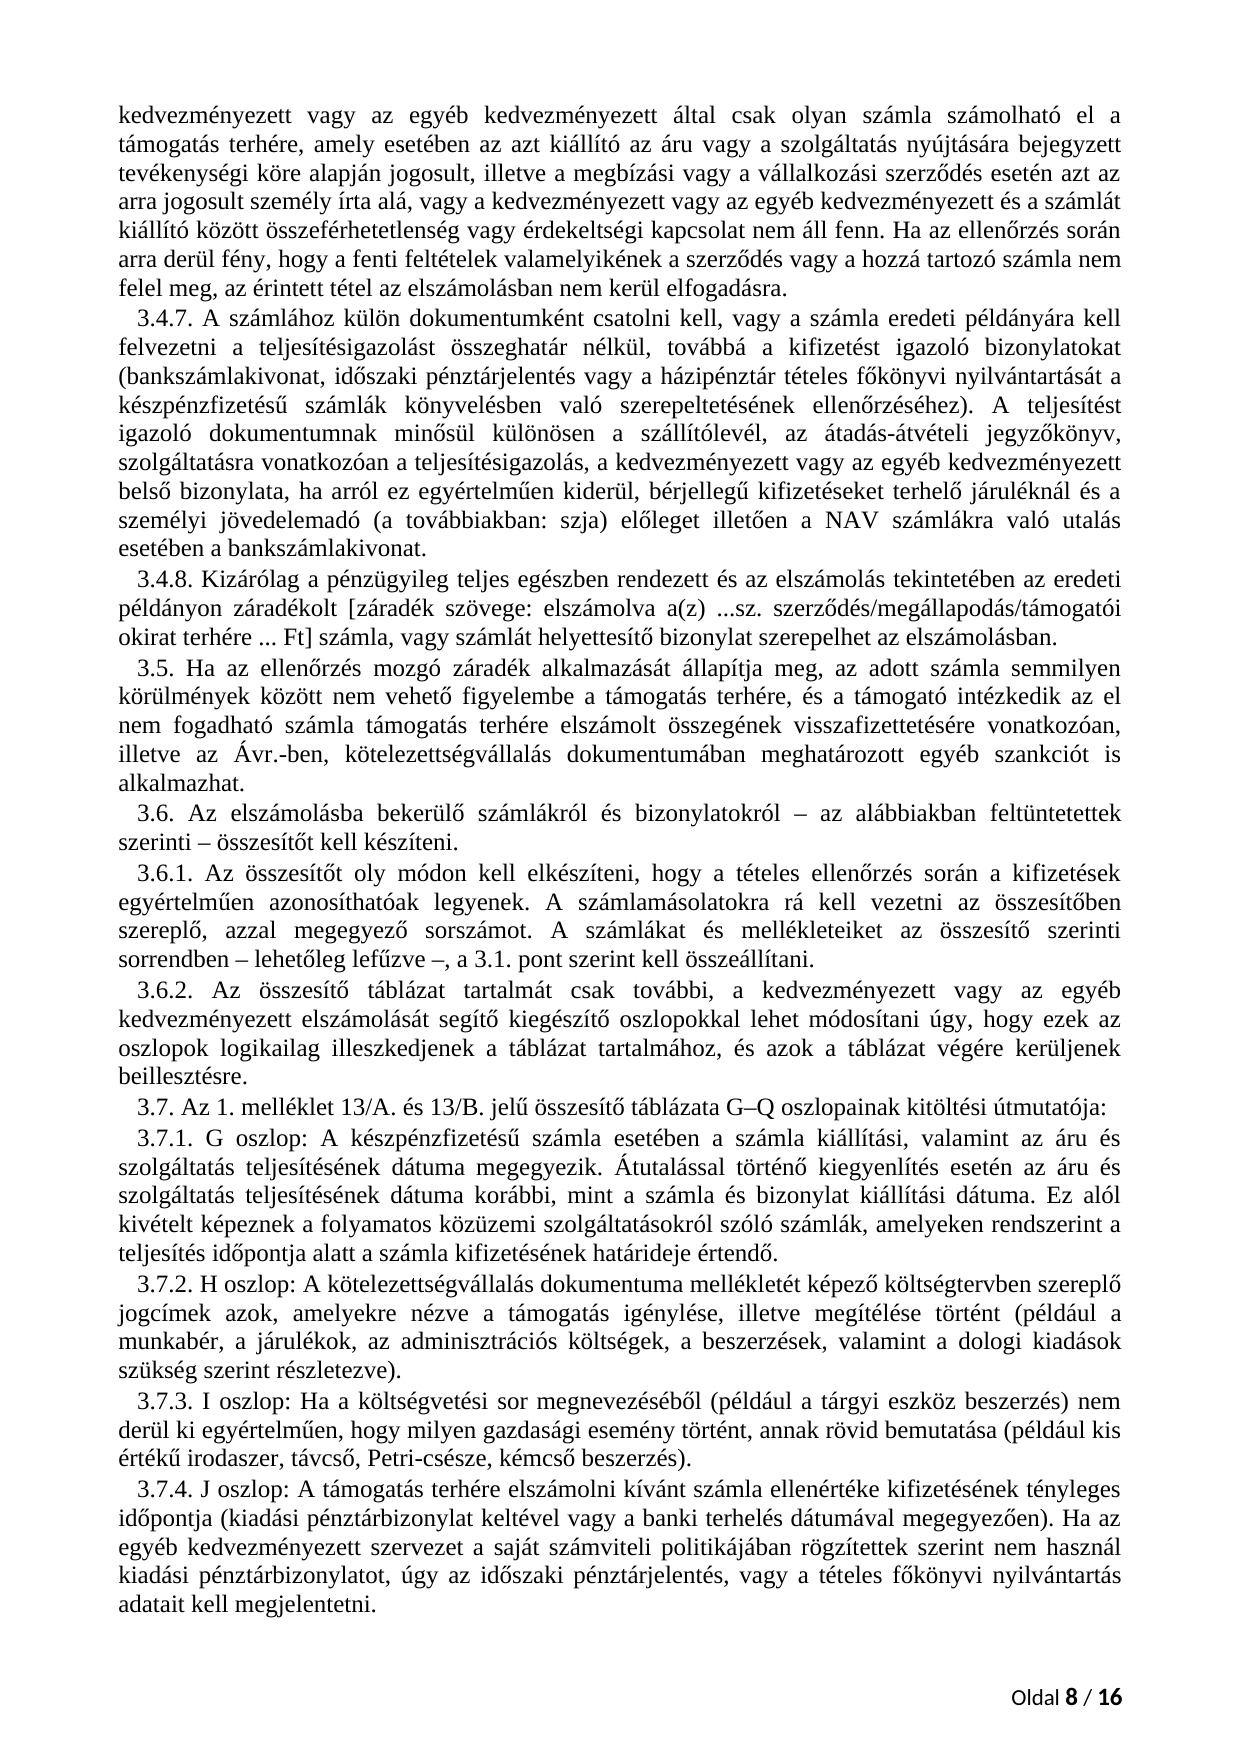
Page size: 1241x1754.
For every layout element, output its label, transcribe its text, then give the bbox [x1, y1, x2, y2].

text 3.7.3. I oszlop: Ha a költségvetési sor megnevezéséből (például a tárgyi eszköz beszerzés) nem derül ki egyértelműen, hogy milyen gazdasági esemény történt, annak rövid bemutatása (például kis értékű irodaszer, távcső, Petri-csésze, kémcső beszerzés). [118, 1386, 1122, 1472]
text 3.7. Az 1. melléklet 13/A. és 13/B. jelű összesítő táblázata G–Q oszlopainak kitöltési útmutatója: [118, 1092, 1122, 1121]
text 3.6.1. Az összesítőt oly módon kell elkészíteni, hogy a tételes ellenőrzés során a kifizetések egyértelműen azonosíthatóak legyenek. A számlamásolatokra rá kell vezetni az összesítőben szereplő, azzal megegyező sorszámot. A számlákat és mellékleteiket az összesítő szerinti sorrendben – lehetőleg lefűzve –, a 3.1. pont szerint kell összeállítani. [118, 858, 1122, 973]
text 3.6. Az elszámolásba bekerülő számlákról és bizonylatokról – az alábbiakban feltüntetettek szerinti – összesítőt kell készíteni. [118, 798, 1122, 856]
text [118, 100, 1122, 301]
text 3.4.8. Kizárólag a pénzügyileg teljes egészben rendezett és az elszámolás tekintetében az eredeti példányon záradékolt [záradék szövege: elszámolva a(z) ...sz. szerződés/megállapodás/támogatói okirat terhére ... Ft] számla, vagy számlát helyettesítő bizonylat szerepelhet az elszámolásban. [118, 564, 1122, 651]
text 3.4.7. A számlához külön dokumentumként csatolni kell, vagy a számla eredeti példányára kell felvezetni a teljesítésigazolást összeghatár nélkül, továbbá a kifizetést igazoló bizonylatokat (bankszámlakivonat, időszaki pénztárjelentés vagy a házipénztár tételes főkönyvi nyilvántartását a készpénzfizetésű számlák könyvelésben való szerepeltetésének ellenőrzéséhez). A teljesítést igazoló dokumentumnak minősül különösen a szállítólevél, az átadás-átvételi jegyzőkönyv, szolgáltatásra vonatkozóan a teljesítésigazolás, a kedvezményezett vagy az egyéb kedvezményezett belső bizonylata, ha arról ez egyértelműen kiderül, bérjellegű kifizetéseket terhelő járuléknál és a személyi jövedelemadó (a továbbiakban: szja) előleget illetően a NAV számlákra való utalás esetében a bankszámlakivonat. [118, 303, 1122, 562]
text 3.7.2. H oszlop: A kötelezettségvállalás dokumentuma mellékletét képező költségtervben szereplő jogcímek azok, amelyekre nézve a támogatás igénylése, illetve megítélése történt (például a munkabér, a járulékok, az adminisztrációs költségek, a beszerzések, valamint a dologi kiadások szükség szerint részletezve). [118, 1269, 1122, 1384]
text 3.7.4. J oszlop: A támogatás terhére elszámolni kívánt számla ellenértéke kifizetésének tényleges időpontja (kiadási pénztárbizonylat keltével vagy a banki terhelés dátumával megegyezően). Ha az egyéb kedvezményezett szervezet a saját számviteli politikájában rögzítettek szerint nem használ kiadási pénztárbizonylatot, úgy az időszaki pénztárjelentés, vagy a tételes főkönyvi nyilvántartás adatait kell megjelentetni. [118, 1474, 1122, 1618]
text 3.5. Ha az ellenőrzés mozgó záradék alkalmazását állapítja meg, az adott számla semmilyen körülmények között nem vehető figyelembe a támogatás terhére, és a támogató intézkedik az el nem fogadható számla támogatás terhére elszámolt összegének visszafizettetésére vonatkozóan, illetve az Ávr.-ben, kötelezettségvállalás dokumentumában meghatározott egyéb szankciót is alkalmazhat. [118, 653, 1122, 796]
text 3.6.2. Az összesítő táblázat tartalmát csak további, a kedvezményezett vagy az egyéb kedvezményezett elszámolását segítő kiegészítő oszlopokkal lehet módosítani úgy, hogy ezek az oszlopok logikailag illeszkedjenek a táblázat tartalmához, és azok a táblázat végére kerüljenek beillesztésre. [118, 975, 1122, 1090]
text 3.7.1. G oszlop: A készpénzfizetésű számla esetében a számla kiállítási, valamint az áru és szolgáltatás teljesítésének dátuma megegyezik. Átutalással történő kiegyenlítés esetén az áru és szolgáltatás teljesítésének dátuma korábbi, mint a számla és bizonylat kiállítási dátuma. Ez alól kivételt képeznek a folyamatos közüzemi szolgáltatásokról szóló számlák, amelyeken rendszerint a teljesítés időpontja alatt a számla kifizetésének határideje értendő. [118, 1123, 1122, 1267]
